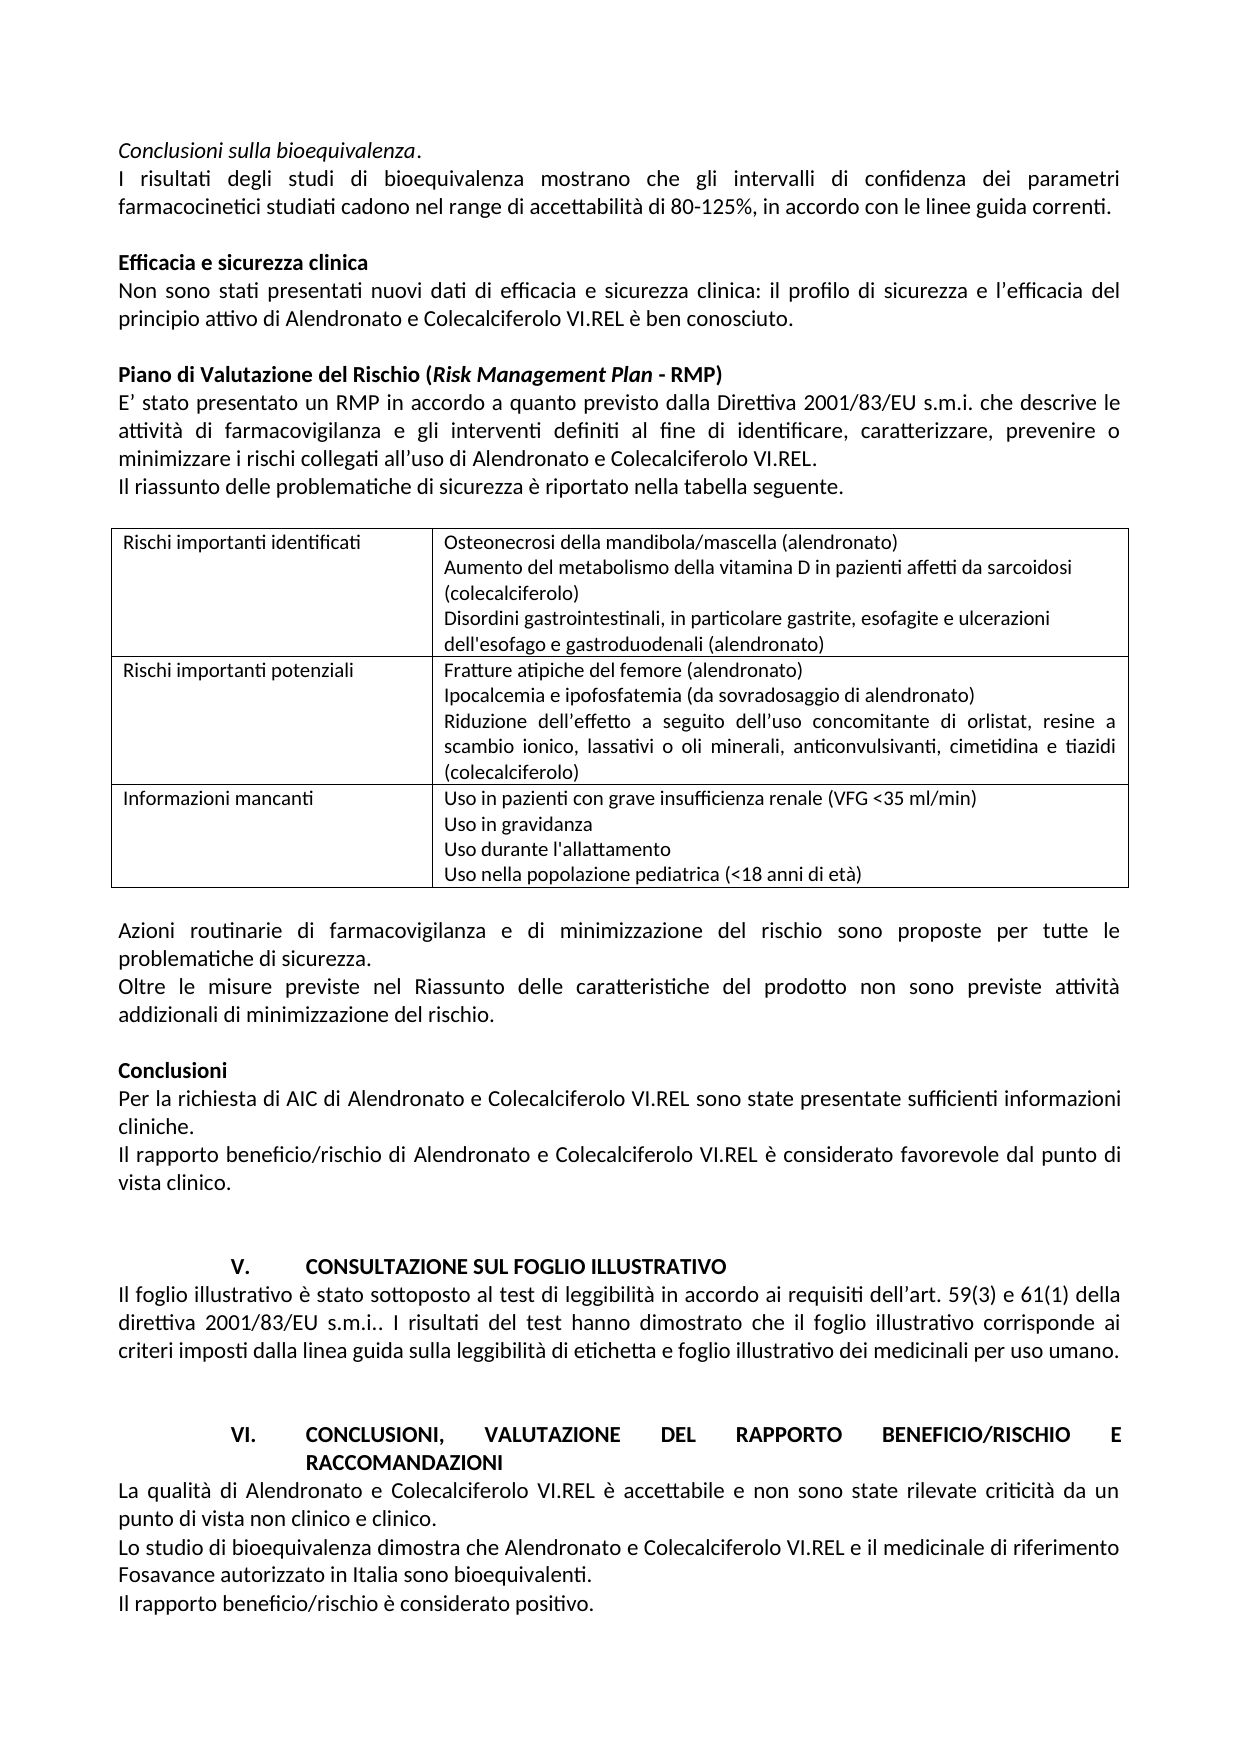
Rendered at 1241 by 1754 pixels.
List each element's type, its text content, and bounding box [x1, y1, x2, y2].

text Il foglio illustrativo è stato sottoposto al test di leggibilità in accordo ai requisiti dell’art. 59(3) e 61(1) della direttiva 2001/83/EU s.m.i.. I risultati del test hanno dimostrato che il foglio illustrativo corrisponde ai criteri imposti dalla linea guida sulla leggibilità di etichetta e foglio illustrativo dei medicinali per uso umano. [118, 1280, 1122, 1364]
text Il rapporto beneficio/rischio è considerato positivo. [118, 1589, 1122, 1617]
list Conclusioni [118, 1056, 1122, 1084]
text Non sono stati presentati nuovi dati di efficacia e sicurezza clinica: il profilo di sicurezza e l’efficacia del principio attivo di Alendronato e Colecalciferolo VI.REL è ben conosciuto. [118, 276, 1122, 332]
table_cell Informazioni mancanti [112, 785, 432, 887]
table_cell Rischi importanti potenziali [112, 657, 432, 784]
list Per la richiesta di AIC di Alendronato e Colecalciferolo VI.REL sono state presentate sufficienti informazioni cliniche. [118, 1084, 1122, 1140]
list CONSULTAZIONE SUL FOGLIO ILLUSTRATIVO [231, 1252, 1122, 1280]
list E’ stato presentato un RMP in accordo a quanto previsto dalla Direttiva 2001/83/EU s.m.i. che descrive le attività di farmacovigilanza e gli interventi definiti al fine di identificare, caratterizzare, prevenire o minimizzare i rischi collegati all’uso di Alendronato e Colecalciferolo VI.REL. [118, 388, 1122, 472]
list Oltre le misure previste nel Riassunto delle caratteristiche del prodotto non sono previste attività addizionali di minimizzazione del rischio. [118, 972, 1122, 1028]
list Azioni routinarie di farmacovigilanza e di minimizzazione del rischio sono proposte per tutte le problematiche di sicurezza. [118, 916, 1122, 972]
list CONCLUSIONI, VALUTAZIONE DEL RAPPORTO BENEFICIO/RISCHIO E RACCOMANDAZIONI [231, 1421, 1122, 1477]
table_header Rischi importanti identificati [112, 529, 432, 656]
text Efficacia e sicurezza clinica [118, 248, 1122, 276]
table_cell Uso in pazienti con grave insufficienza renale (VFG <35 ml/min) Uso in gravidanza Uso durante l'allattamento Uso nella popolazione pediatrica (<18 anni di età) [433, 785, 1128, 887]
list Piano di Valutazione del Rischio (Risk Management Plan - RMP) [118, 360, 1122, 388]
list Il riassunto delle problematiche di sicurezza è riportato nella tabella seguente. [118, 472, 1122, 500]
text La qualità di Alendronato e Colecalciferolo VI.REL è accettabile e non sono state rilevate criticità da un punto di vista non clinico e clinico. [118, 1477, 1122, 1533]
table_cell Fratture atipiche del femore (alendronato) Ipocalcemia e ipofosfatemia (da sovradosaggio di alendronato) Riduzione dell’effetto a seguito dell’uso concomitante di orlistat, resine a scambio ionico, lassativi o oli minerali, anticonvulsivanti, cimetidina e tiazidi (colecalciferolo) [433, 657, 1128, 784]
text Lo studio di bioequivalenza dimostra che Alendronato e Colecalciferolo VI.REL e il medicinale di riferimento Fosavance autorizzato in Italia sono bioequivalenti. [118, 1533, 1122, 1589]
table_header Osteonecrosi della mandibola/mascella (alendronato) Aumento del metabolismo della vitamina D in pazienti affetti da sarcoidosi (colecalciferolo) Disordini gastrointestinali, in particolare gastrite, esofagite e ulcerazioni dell'esofago e gastroduodenali (alendronato) [433, 529, 1128, 656]
list Il rapporto beneficio/rischio di Alendronato e Colecalciferolo VI.REL è considerato favorevole dal punto di vista clinico. [118, 1140, 1122, 1196]
text I risultati degli studi di bioequivalenza mostrano che gli intervalli di confidenza dei parametri farmacocinetici studiati cadono nel range di accettabilità di 80-125%, in accordo con le linee guida correnti. [118, 164, 1122, 220]
text Conclusioni sulla bioequivalenza. [118, 136, 1122, 164]
